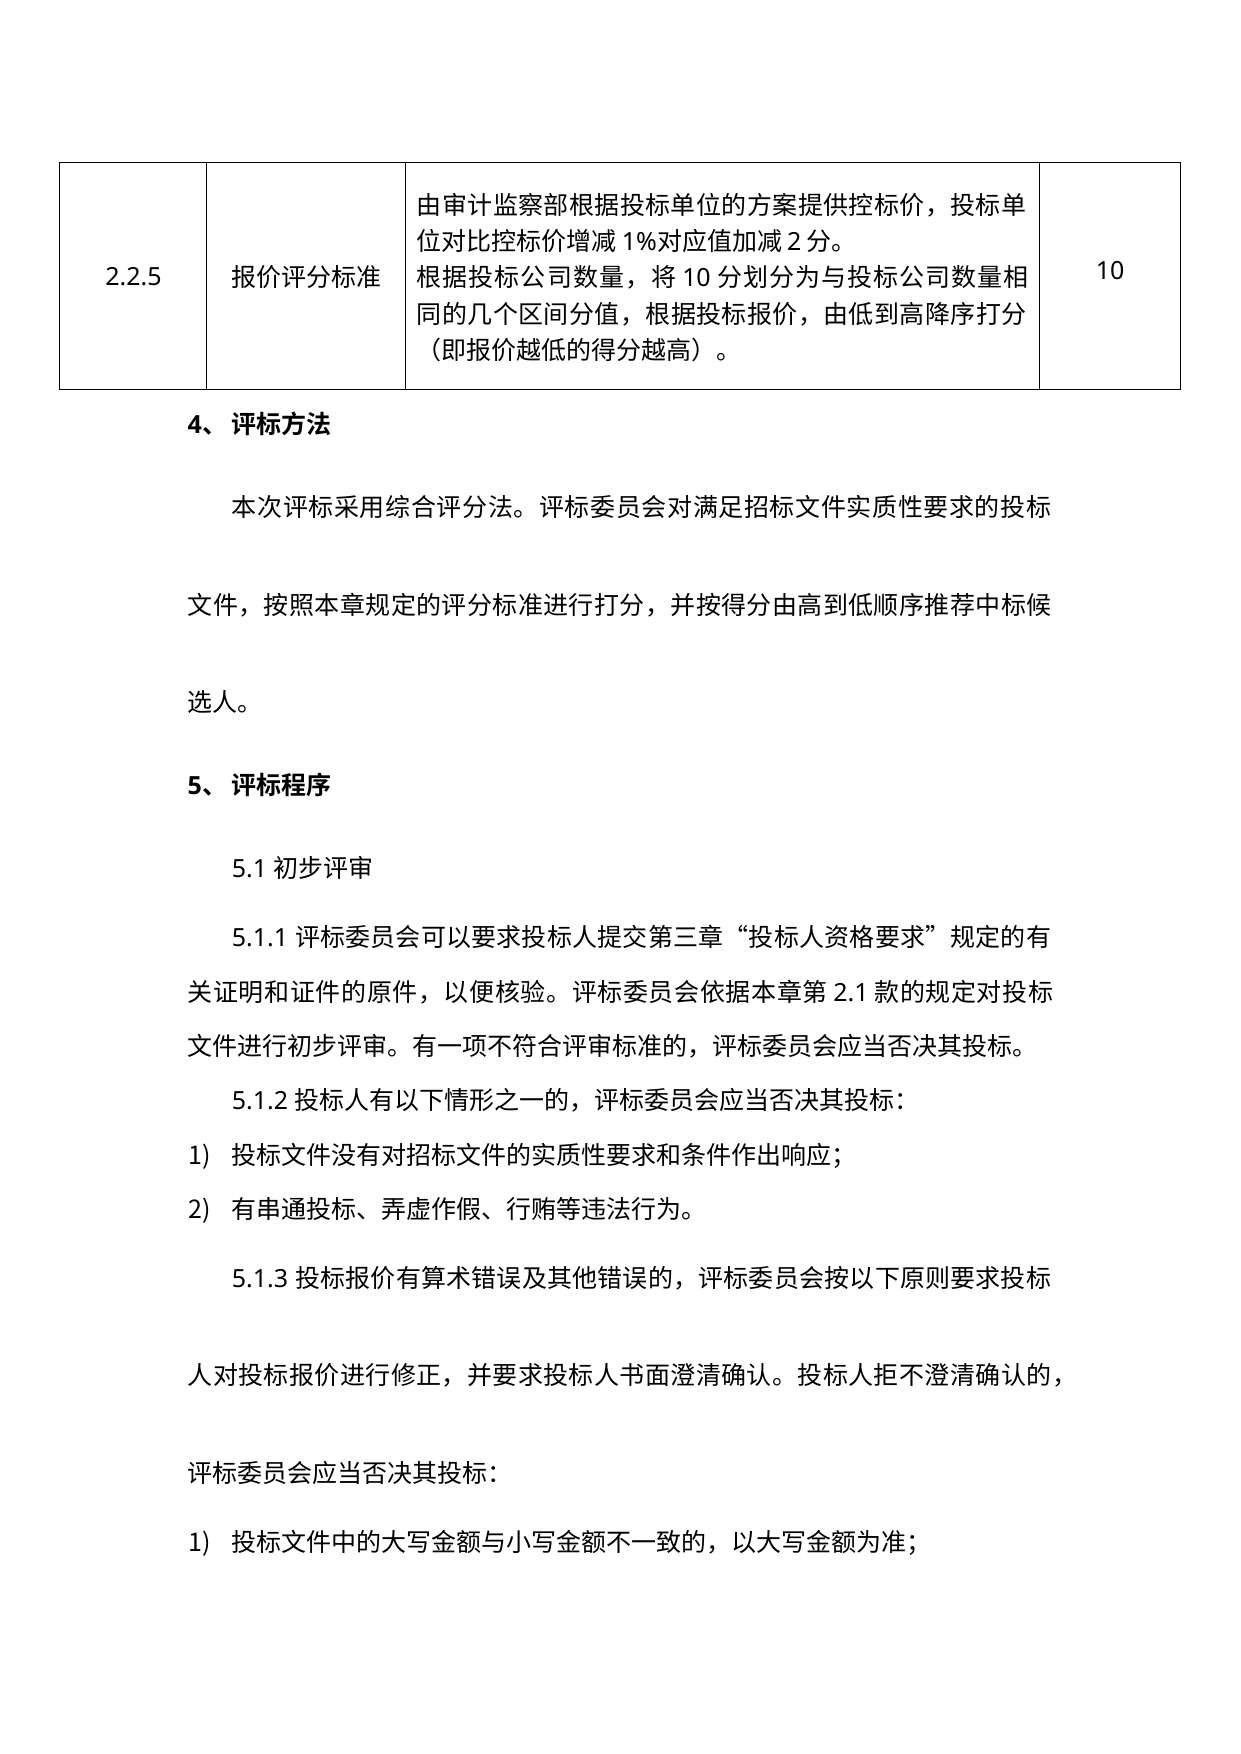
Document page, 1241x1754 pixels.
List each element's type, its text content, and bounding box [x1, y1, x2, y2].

table_cell 报价评分标准 [207, 163, 405, 389]
list 评标方法 [187, 390, 1053, 455]
table_cell 由审计监察部根据投标单位的方案提供控标价，投标单位对比控标价增减1%对应值加减2分。 根据投标公司数量，将10分划分为与投标公司数量相同的几个区间分值，根据投标报价，由低到高降序打分（即报价越低的得分越高）。 [406, 163, 1039, 389]
list 投标文件中的大写金额与小写金额不一致的，以大写金额为准； [187, 1522, 1053, 1558]
text 5.1.2 投标人有以下情形之一的，评标委员会应当否决其投标： [187, 1081, 1053, 1117]
text 5.1 初步评审 [187, 834, 1053, 899]
table_cell 10 [1040, 163, 1180, 389]
table_cell 2.2.5 [60, 163, 206, 389]
text 本次评标采用综合评分法。评标委员会对满足招标文件实质性要求的投标文件，按照本章规定的评分标准进行打分，并按得分由高到低顺序推荐中标候选人。 [187, 473, 1053, 733]
text 5.1.3 投标报价有算术错误及其他错误的，评标委员会按以下原则要求投标人对投标报价进行修正，并要求投标人书面澄清确认。投标人拒不澄清确认的，评标委员会应当否决其投标： [187, 1244, 1053, 1504]
text 5.1.1 评标委员会可以要求投标人提交第三章“投标人资格要求”规定的有关证明和证件的原件，以便核验。评标委员会依据本章第2.1款的规定对投标文件进行初步评审。有一项不符合评审标准的，评标委员会应当否决其投标。 [187, 918, 1053, 1063]
list 评标程序 [187, 751, 1053, 816]
list 投标文件没有对招标文件的实质性要求和条件作出响应； [187, 1135, 1053, 1171]
list 有串通投标、弄虚作假、行贿等违法行为。 [187, 1189, 1053, 1226]
